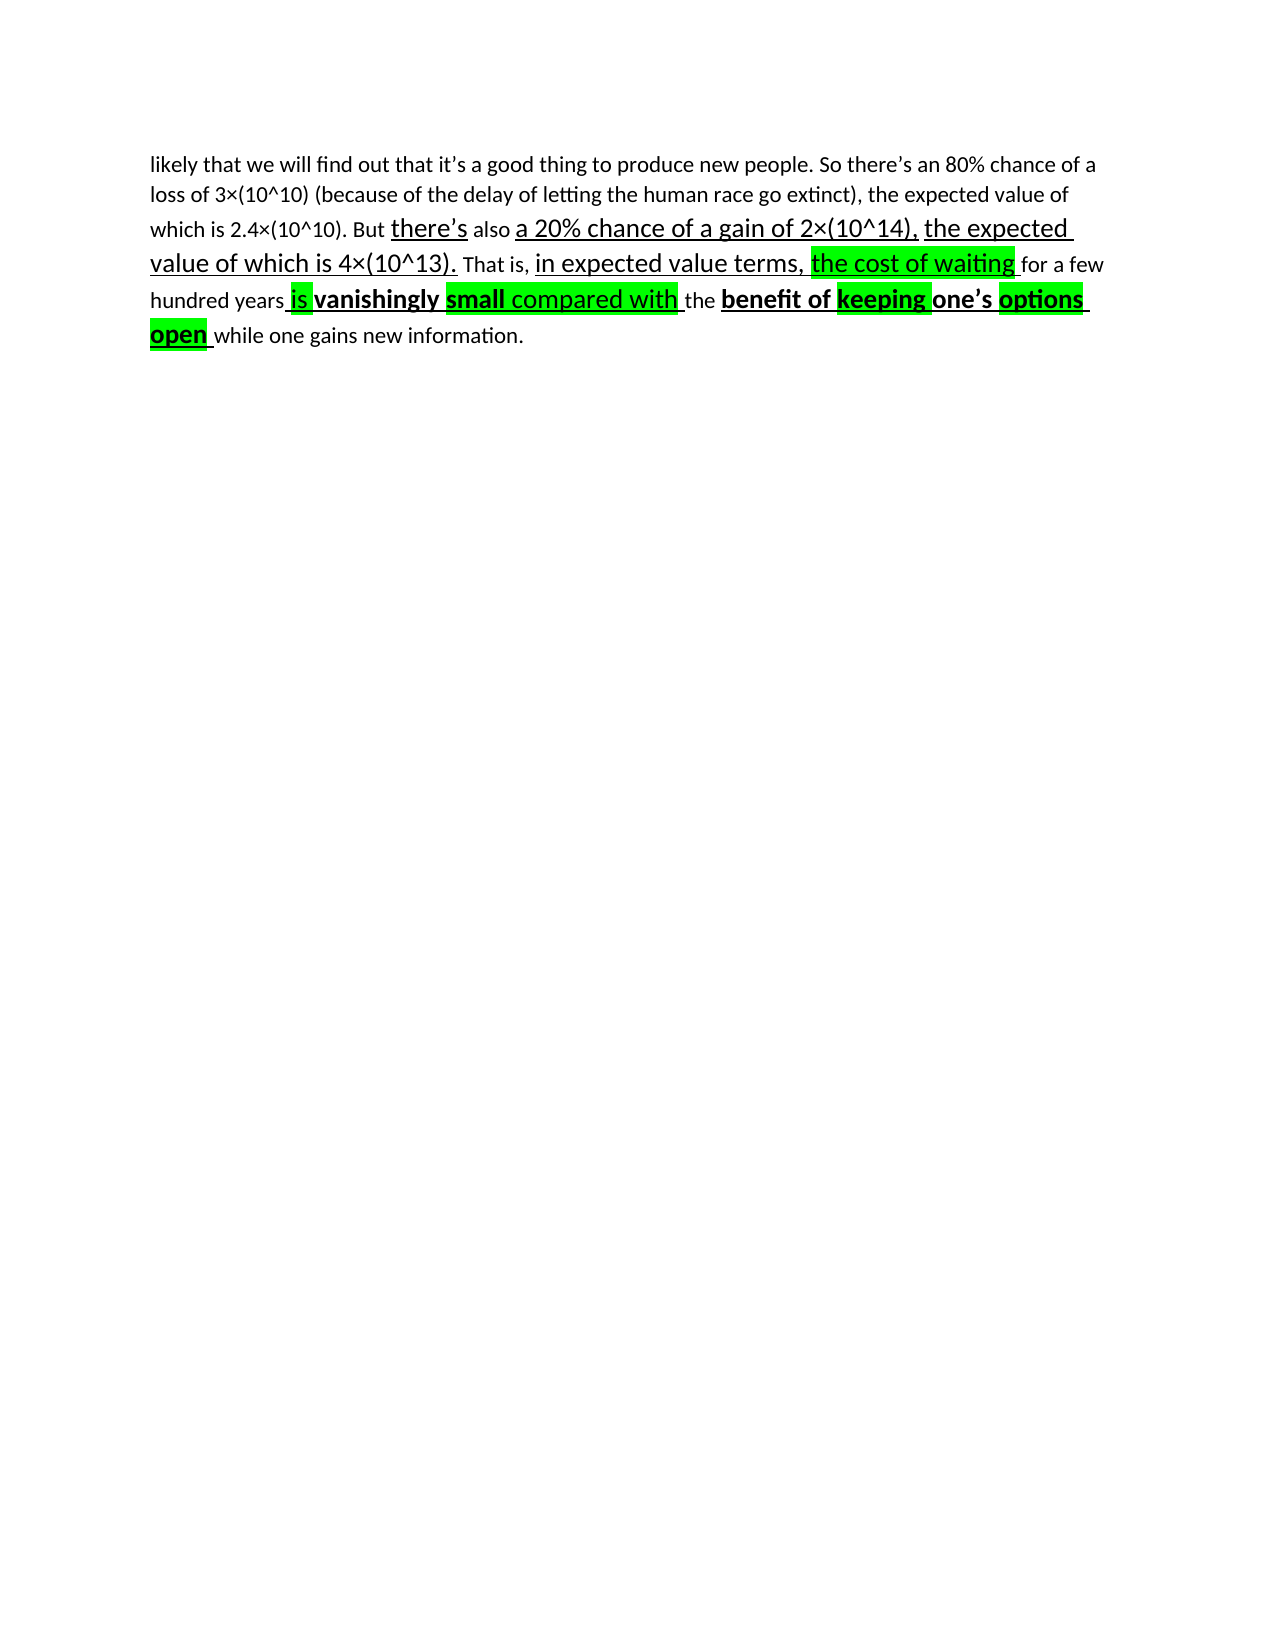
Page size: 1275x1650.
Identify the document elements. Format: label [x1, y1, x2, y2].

text [150, 150, 1125, 351]
